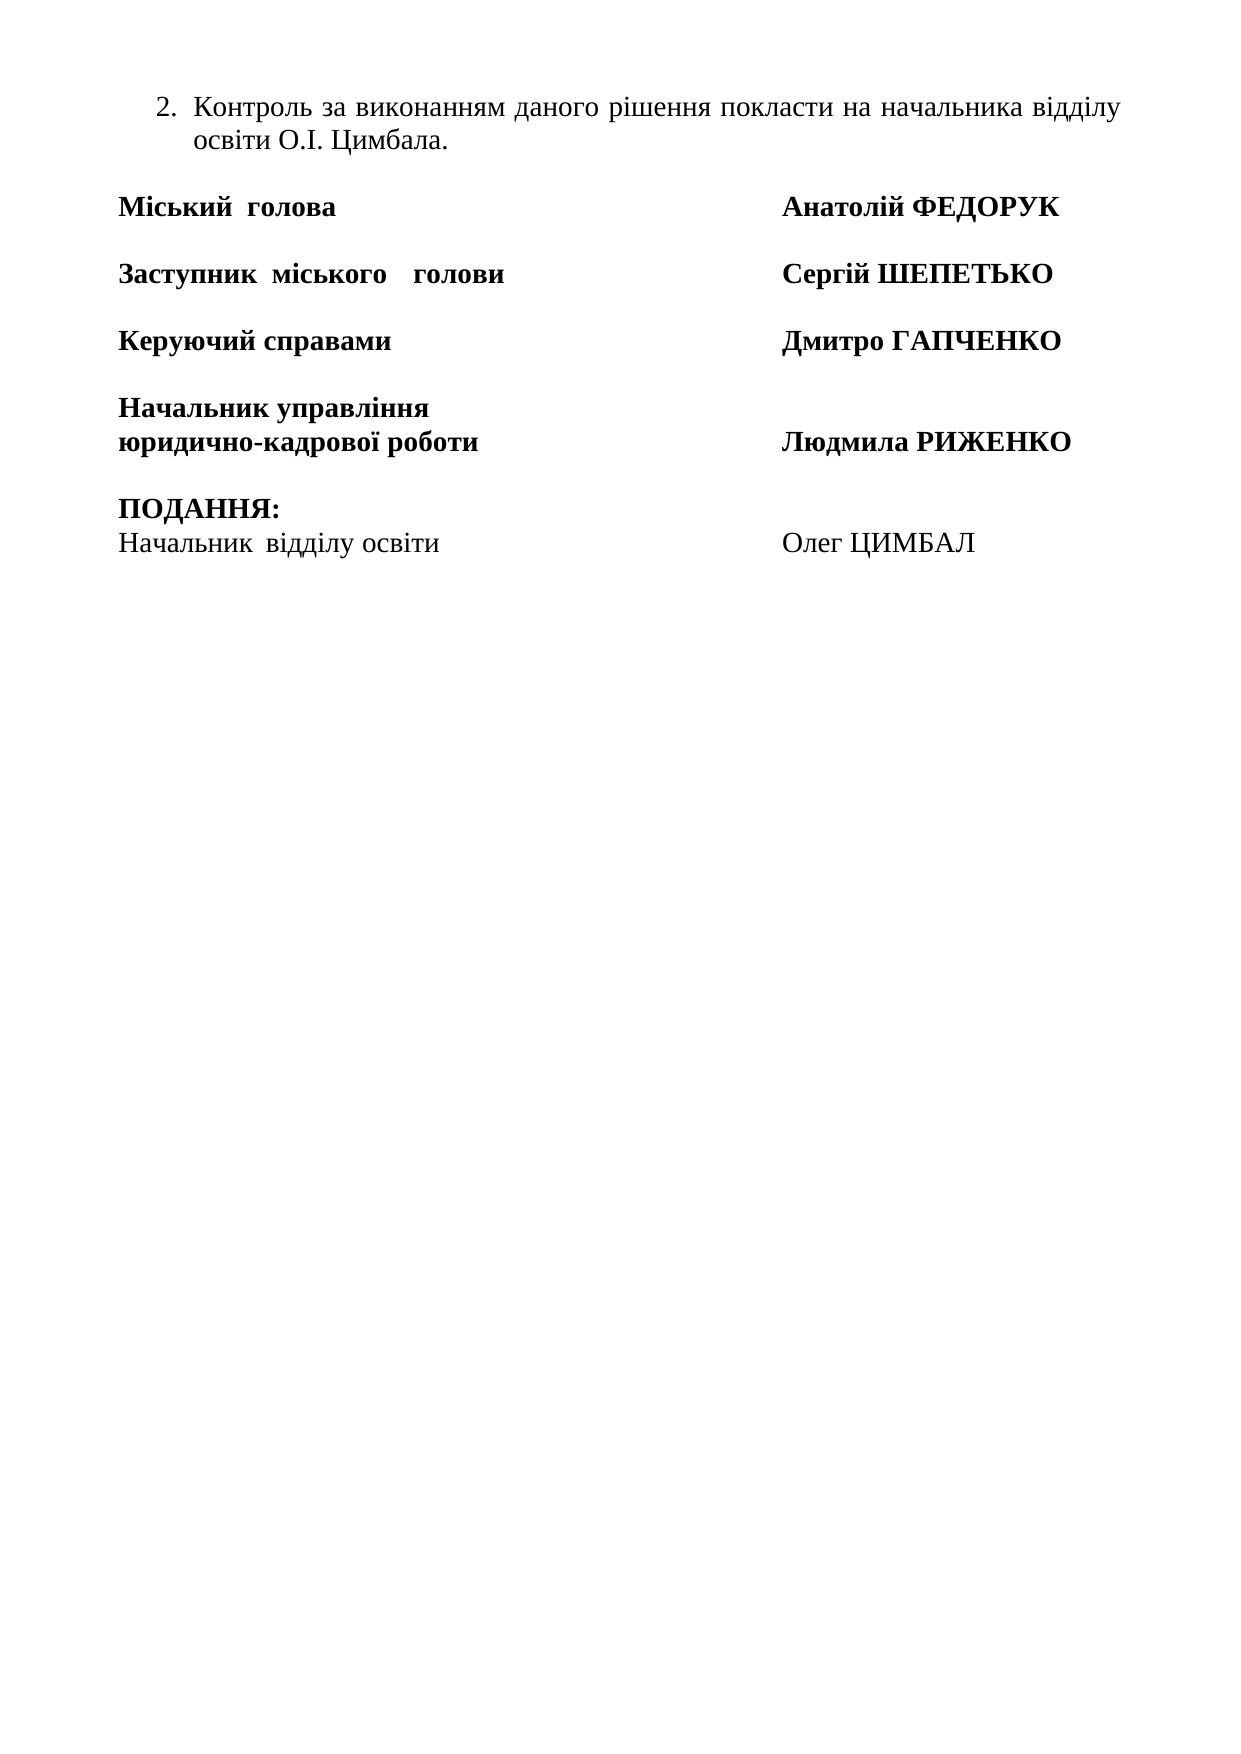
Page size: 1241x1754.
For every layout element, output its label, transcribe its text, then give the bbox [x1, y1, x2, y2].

text Керуючий справами Дмитро ГАПЧЕНКО [118, 323, 1122, 357]
text юридично-кадрової роботи Людмила РИЖЕНКО [118, 424, 1122, 458]
text Заступник міського голови Сергій ШЕПЕТЬКО [118, 256, 1122, 290]
list Контроль за виконанням даного рішення покласти на начальника відділу освіти О.І. Цимбала. [156, 89, 1122, 156]
text Начальник управління [118, 391, 1122, 424]
text ПОДАННЯ: [118, 491, 1122, 525]
text Начальник відділу освіти Олег ЦИМБАЛ [118, 525, 1122, 558]
text Міський голова Анатолій ФЕДОРУК [118, 189, 1122, 223]
